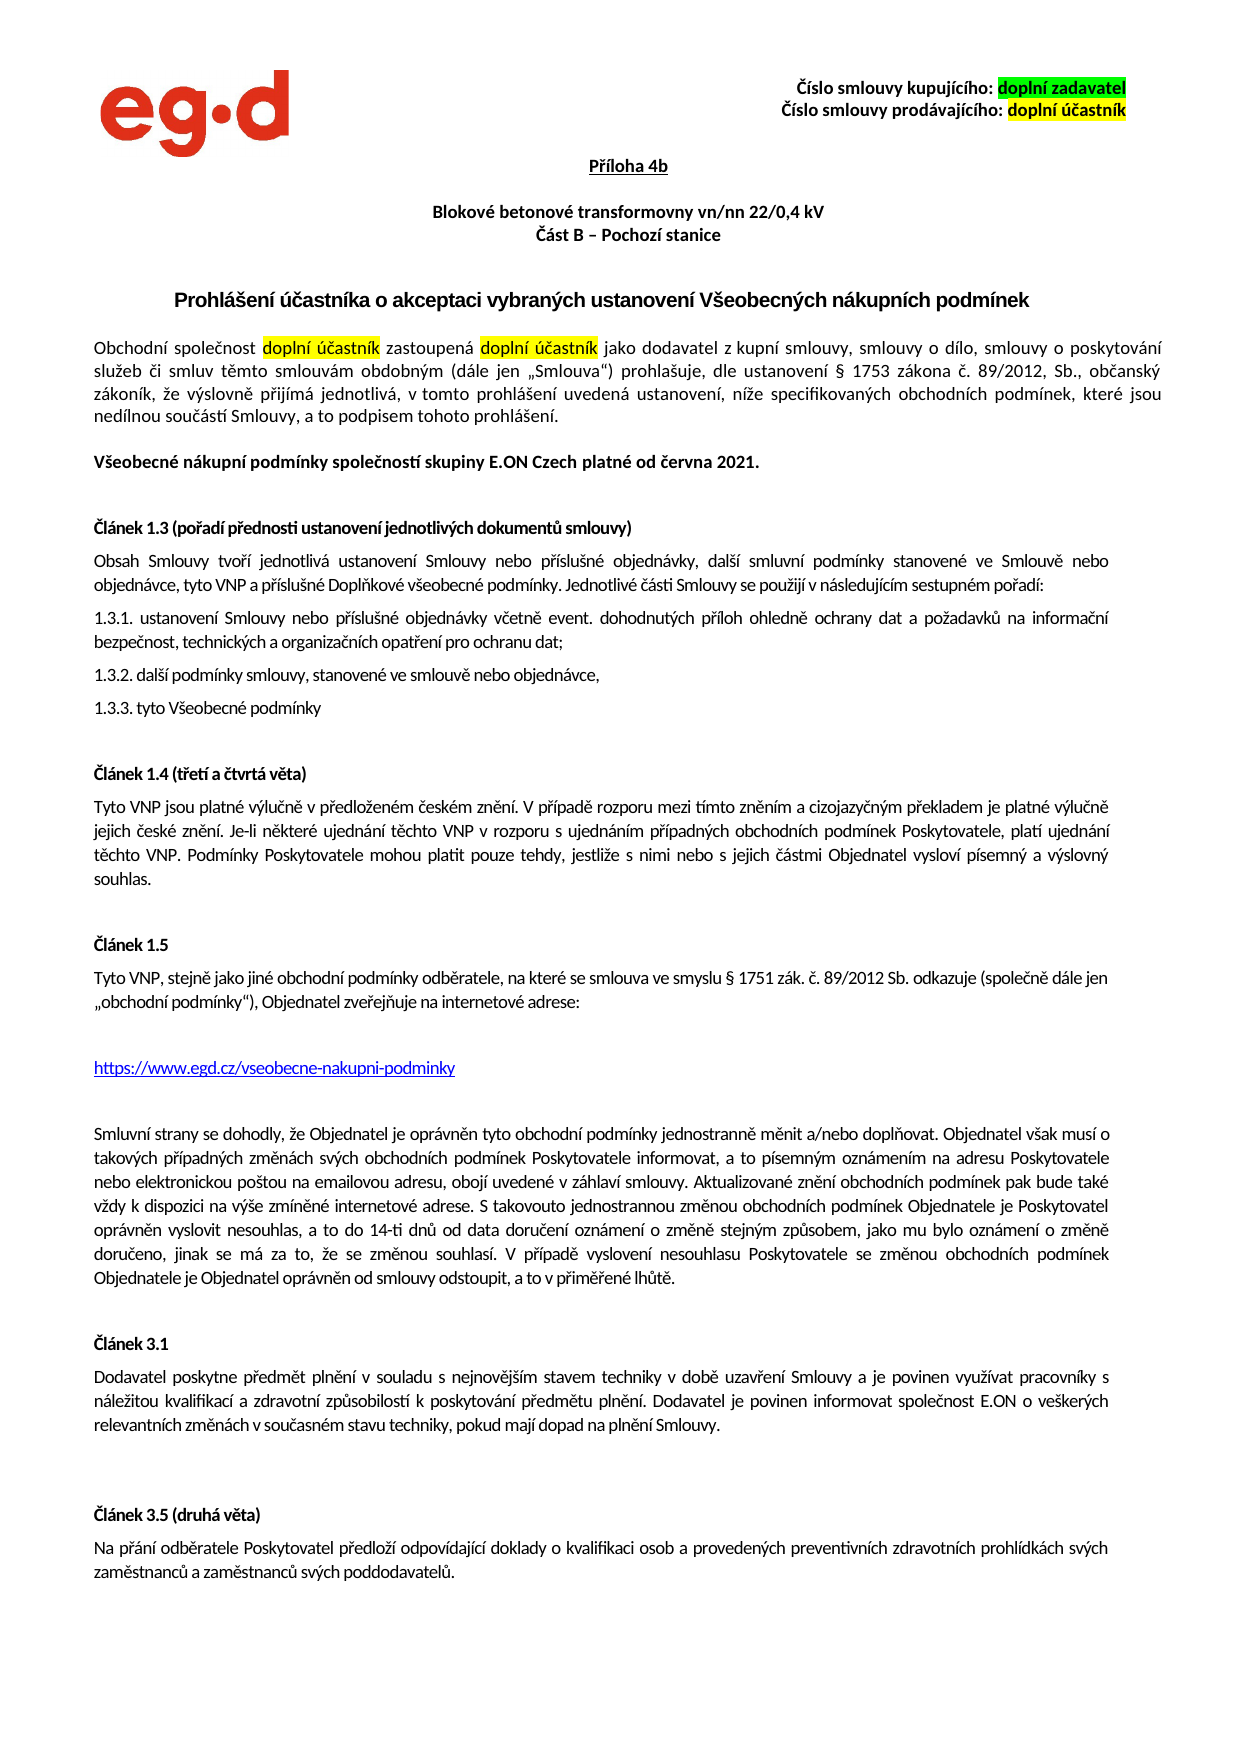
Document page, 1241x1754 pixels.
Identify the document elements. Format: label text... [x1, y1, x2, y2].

text Příloha 4b [94, 154, 1163, 177]
picture [100, 70, 289, 154]
text Část B – Pochozí stanice [94, 223, 1163, 246]
text Tyto VNP, stejně jako jiné obchodní podmínky odběratele, na které se smlouva ve smyslu § 1751 zák. č. 89/2012 Sb. odkazuje (společně dále jen „obchodní podmínky“), Objednatel zveřejňuje na internetové adrese: [94, 965, 1110, 1013]
text Obchodní společnost doplní účastník zastoupená doplní účastník jako dodavatel z kupní smlouvy, smlouvy o dílo, smlouvy o poskytování služeb či smluv těmto smlouvám obdobným (dále jen „Smlouva“) prohlašuje, dle ustanovení § 1753 zákona č. 89/2012, Sb., občanský zákoník, že výslovně přijímá jednotlivá, v tomto prohlášení uvedená ustanovení, níže specifikovaných obchodních podmínek, které jsou nedílnou součástí Smlouvy, a to podpisem tohoto prohlášení. [94, 336, 1163, 427]
text Prohlášení účastníka o akceptaci vybraných ustanovení Všeobecných nákupních podmínek [94, 288, 1110, 312]
text Článek 1.5 [94, 932, 1110, 956]
text Blokové betonové transformovny vn/nn 22/0,4 kV [94, 200, 1163, 223]
text Článek 1.4 (třetí a čtvrtá věta) [94, 761, 1110, 785]
text Všeobecné nákupní podmínky společností skupiny E.ON Czech platné od června 2021. [94, 450, 1163, 473]
text 1.3.3. tyto Všeobecné podmínky [94, 695, 1110, 719]
text Tyto VNP jsou platné výlučně v předloženém českém znění. V případě rozporu mezi tímto zněním a cizojazyčným překladem je platné výlučně jejich české znění. Je-li některé ujednání těchto VNP v rozporu s ujednáním případných obchodních podmínek Poskytovatele, platí ujednání těchto VNP. Podmínky Poskytovatele mohou platit pouze tehdy, jestliže s nimi nebo s jejich částmi Objednatel vysloví písemný a výslovný souhlas. [94, 794, 1110, 890]
text Obsah Smlouvy tvoří jednotlivá ustanovení Smlouvy nebo příslušné objednávky, další smluvní podmínky stanovené ve Smlouvě nebo objednávce, tyto VNP a příslušné Doplňkové všeobecné podmínky. Jednotlivé části Smlouvy se použijí v následujícím sestupném pořadí: [94, 548, 1110, 596]
text Článek 3.5 (druhá věta) [94, 1478, 1110, 1526]
text Na přání odběratele Poskytovatel předloží odpovídající doklady o kvalifikaci osob a provedených preventivních zdravotních prohlídkách svých zaměstnanců a zaměstnanců svých poddodavatelů. [94, 1535, 1110, 1583]
text Smluvní strany se dohodly, že Objednatel je oprávněn tyto obchodní podmínky jednostranně měnit a/nebo doplňovat. Objednatel však musí o takových případných změnách svých obchodních podmínek Poskytovatele informovat, a to písemným oznámením na adresu Poskytovatele nebo elektronickou poštou na emailovou adresu, obojí uvedené v záhlaví smlouvy. Aktualizované znění obchodních podmínek pak bude také vždy k dispozici na výše zmíněné internetové adrese. S takovouto jednostrannou změnou obchodních podmínek Objednatele je Poskytovatel oprávněn vyslovit nesouhlas, a to do 14-ti dnů od data doručení oznámení o změně stejným způsobem, jako mu bylo oznámení o změně doručeno, jinak se má za to, že se změnou souhlasí. V případě vyslovení nesouhlasu Poskytovatele se změnou obchodních podmínek Objednatele je Objednatel oprávněn od smlouvy odstoupit, a to v přiměřené lhůtě. [94, 1121, 1110, 1289]
text Článek 3.1 [94, 1331, 1110, 1355]
text 1.3.2. další podmínky smlouvy, stanovené ve smlouvě nebo objednávce, [94, 662, 1110, 686]
text Článek 1.3 (pořadí přednosti ustanovení jednotlivých dokumentů smlouvy) [94, 515, 1110, 539]
text https://www.egd.cz/vseobecne-nakupni-podminky [94, 1055, 1110, 1079]
text Dodavatel poskytne předmět plnění v souladu s nejnovějším stavem techniky v době uzavření Smlouvy a je povinen využívat pracovníky s náležitou kvalifikací a zdravotní způsobilostí k poskytování předmětu plnění. Dodavatel je povinen informovat společnost E.ON o veškerých relevantních změnách v současném stavu techniky, pokud mají dopad na plnění Smlouvy. [94, 1364, 1110, 1436]
text 1.3.1. ustanovení Smlouvy nebo příslušné objednávky včetně event. dohodnutých příloh ohledně ochrany dat a požadavků na informační bezpečnost, technických a organizačních opatření pro ochranu dat; [94, 605, 1110, 653]
